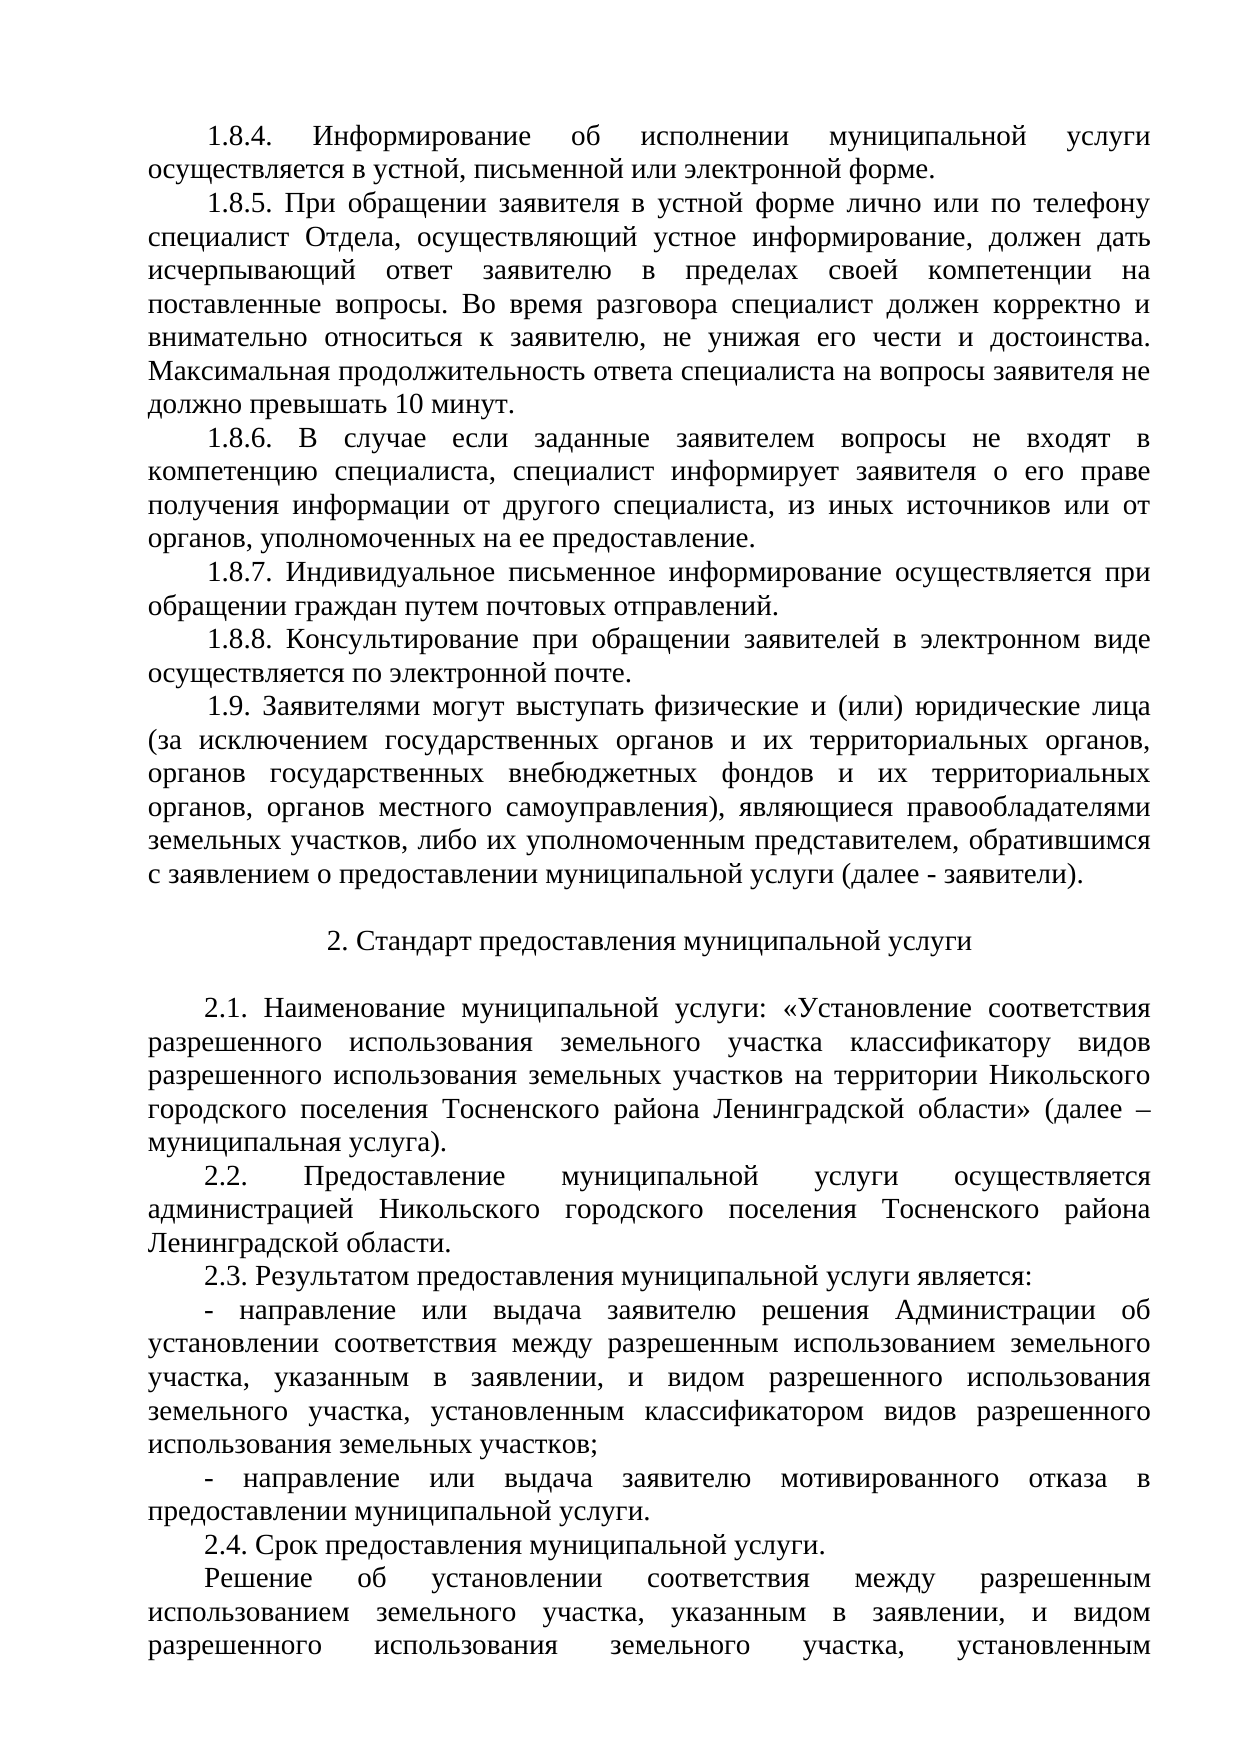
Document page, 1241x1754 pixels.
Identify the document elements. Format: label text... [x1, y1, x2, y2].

text 1.8.8. Консультирование при обращении заявителей в электронном виде осуществляется по электронной почте. [148, 621, 1152, 688]
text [148, 1560, 1152, 1661]
text 2.2. Предоставление муниципальной услуги осуществляется администрацией Никольского городского поселения Тосненского района Ленинградской области. [148, 1158, 1152, 1258]
text 2.1. Наименование муниципальной услуги: «Установление соответствия разрешенного использования земельного участка классификатору видов разрешенного использования земельных участков на территории Никольского городского поселения Тосненского района Ленинградской области» (далее – муниципальная услуга). [148, 990, 1152, 1158]
text 1.9. Заявителями могут выступать физические и (или) юридические лица (за исключением государственных органов и их территориальных органов, органов государственных внебюджетных фондов и их территориальных органов, органов местного самоуправления), являющиеся правообладателями земельных участков, либо их уполномоченным представителем, обратившимся с заявлением о предоставлении муниципальной услуги (далее - заявители). [148, 688, 1152, 889]
text 2. Стандарт предоставления муниципальной услуги [148, 923, 1152, 957]
text 1.8.5. При обращении заявителя в устной форме лично или по телефону специалист Отдела, осуществляющий устное информирование, должен дать исчерпывающий ответ заявителю в пределах своей компетенции на поставленные вопросы. Во время разговора специалист должен корректно и внимательно относиться к заявителю, не унижая его чести и достоинства. Максимальная продолжительность ответа специалиста на вопросы заявителя не должно превышать 10 минут. [148, 185, 1152, 420]
text 2.3. Результатом предоставления муниципальной услуги является: [148, 1258, 1152, 1292]
text - направление или выдача заявителю решения Администрации об установлении соответствия между разрешенным использованием земельного участка, указанным в заявлении, и видом разрешенного использования земельного участка, установленным классификатором видов разрешенного использования земельных участков; [148, 1292, 1152, 1460]
text 2.4. Срок предоставления муниципальной услуги. [148, 1527, 1152, 1560]
text 1.8.7. Индивидуальное письменное информирование осуществляется при обращении граждан путем почтовых отправлений. [148, 554, 1152, 621]
text 1.8.4. Информирование об исполнении муниципальной услуги осуществляется в устной, письменной или электронной форме. [148, 118, 1152, 185]
text - направление или выдача заявителю мотивированного отказа в предоставлении муниципальной услуги. [148, 1460, 1152, 1527]
text 1.8.6. В случае если заданные заявителем вопросы не входят в компетенцию специалиста, специалист информирует заявителя о его праве получения информации от другого специалиста, из иных источников или от органов, уполномоченных на ее предоставление. [148, 420, 1152, 554]
